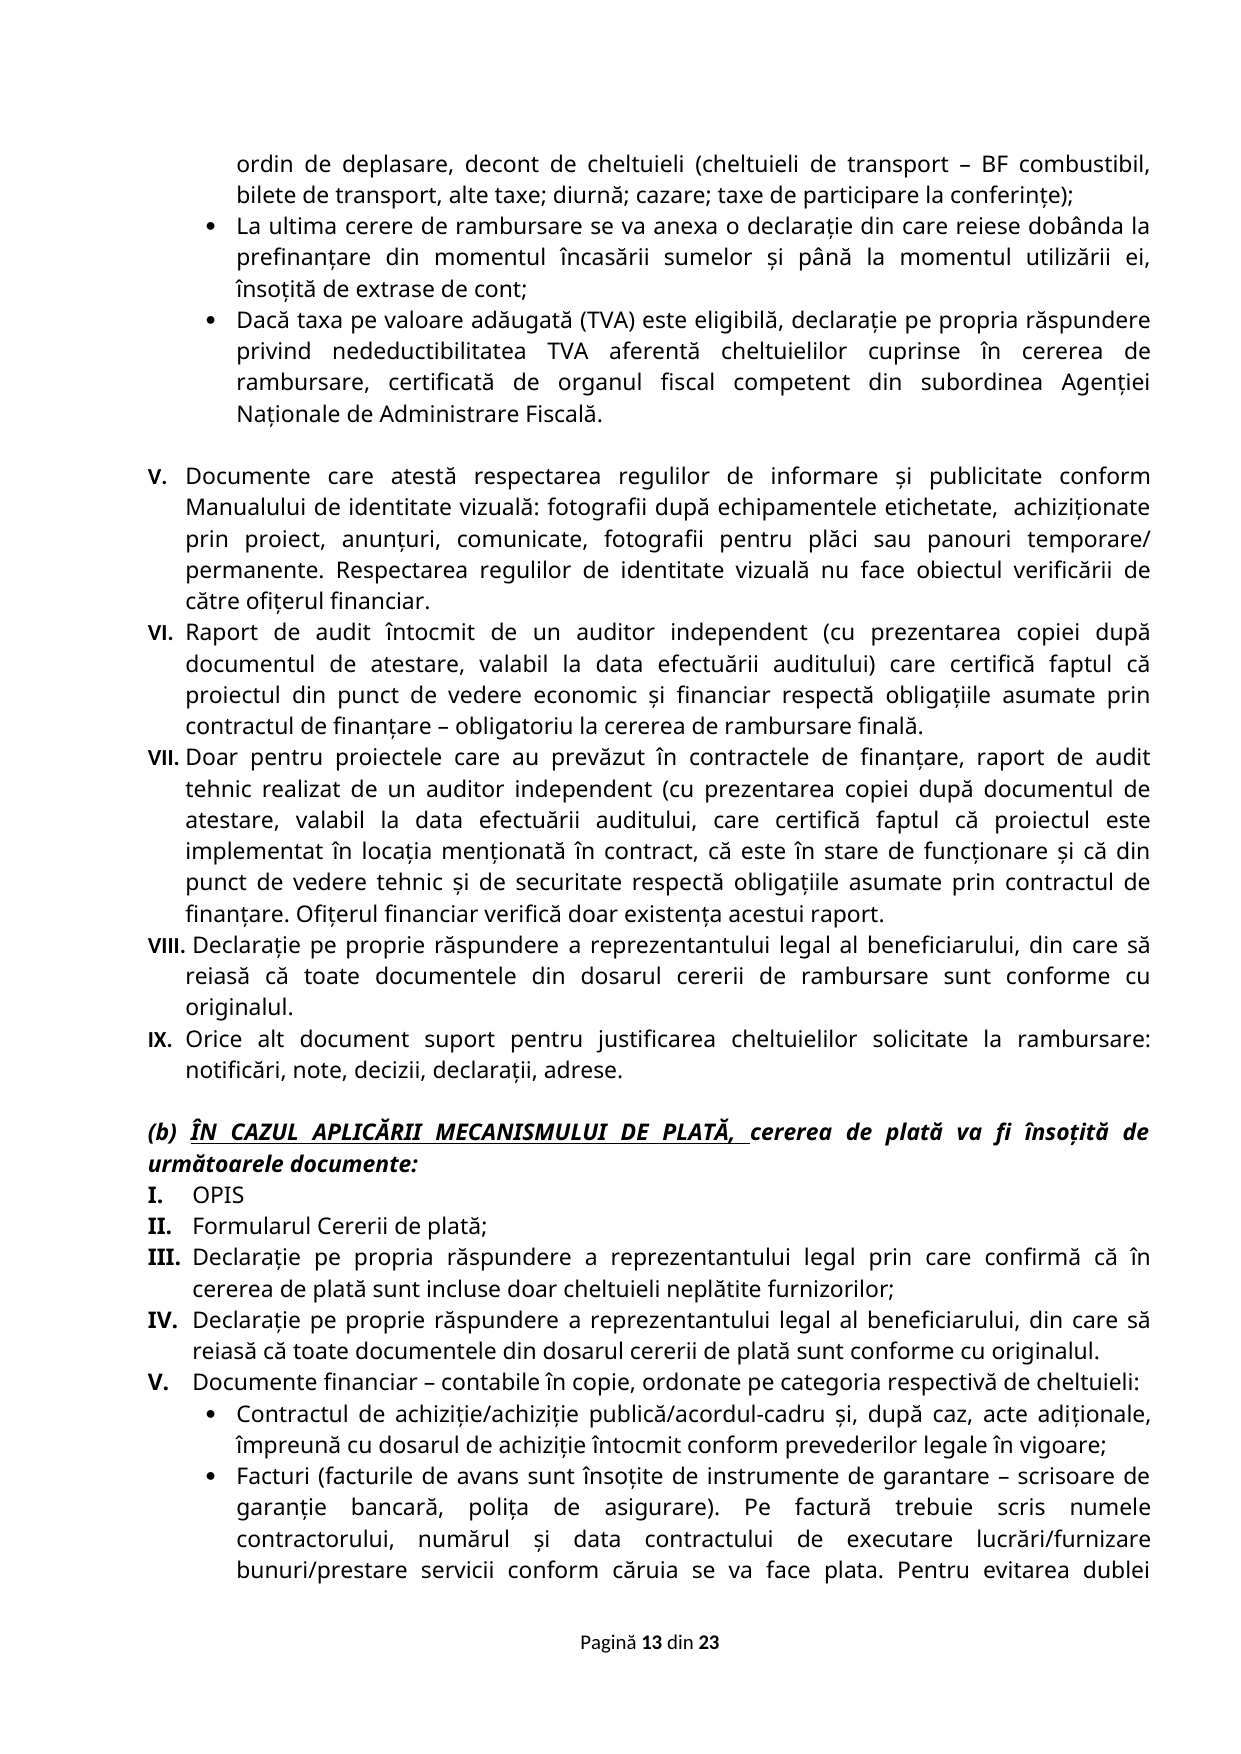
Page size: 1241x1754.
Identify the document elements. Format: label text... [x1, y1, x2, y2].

list Formularul Cererii de plată; [148, 1210, 1152, 1241]
list OPIS [148, 1179, 1152, 1210]
list Orice alt document suport pentru justificarea cheltuielilor solicitate la rambursare: notificări, note, decizii, declaraţii, adrese. [148, 1023, 1152, 1085]
list Declaraţie pe propria răspundere a reprezentantului legal prin care confirmă că în cererea de plată sunt incluse doar cheltuieli neplătite furnizorilor; [148, 1241, 1152, 1304]
list Raport de audit întocmit de un auditor independent (cu prezentarea copiei după documentul de atestare, valabil la data efectuării auditului) care certifică faptul că proiectul din punct de vedere economic şi financiar respectă obligaţiile asumate prin contractul de finanţare – obligatoriu la cererea de rambursare finală. [148, 616, 1152, 741]
list Declaraţie pe proprie răspundere a reprezentantului legal al beneficiarului, din care să reiasă că toate documentele din dosarul cererii de plată sunt conforme cu originalul. [148, 1304, 1152, 1366]
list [207, 1460, 1152, 1585]
list La ultima cerere de rambursare se va anexa o declaraţie din care reiese dobânda la prefinanţare din momentul încasării sumelor şi până la momentul utilizării ei, însoţită de extrase de cont; [207, 210, 1152, 304]
list Contractul de achiziţie/achiziţie publică/acordul-cadru şi, după caz, acte adiționale, împreună cu dosarul de achiziţie întocmit conform prevederilor legale în vigoare; [207, 1398, 1152, 1460]
list Declaraţie pe proprie răspundere a reprezentantului legal al beneficiarului, din care să reiasă că toate documentele din dosarul cererii de rambursare sunt conforme cu originalul. [148, 929, 1152, 1023]
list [207, 148, 1152, 210]
list Doar pentru proiectele care au prevăzut în contractele de finanţare, raport de audit tehnic realizat de un auditor independent (cu prezentarea copiei după documentul de atestare, valabil la data efectuării auditului, care certifică faptul că proiectul este implementat în locaţia menţionată în contract, că este în stare de funcţionare şi că din punct de vedere tehnic şi de securitate respectă obligaţiile asumate prin contractul de finanţare. Ofiţerul financiar verifică doar existenţa acestui raport. [148, 741, 1152, 929]
list Documente care atestă respectarea regulilor de informare şi publicitate conform Manualului de identitate vizuală: fotografii după echipamentele etichetate, achiziţionate prin proiect, anunţuri, comunicate, fotografii pentru plăci sau panouri temporare/ permanente. Respectarea regulilor de identitate vizuală nu face obiectul verificării de către ofiţerul financiar. [148, 460, 1152, 616]
list Documente financiar – contabile în copie, ordonate pe categoria respectivă de cheltuieli: [148, 1366, 1152, 1398]
text (b) ÎN CAZUL APLICĂRII MECANISMULUI DE PLATĂ, cererea de plată va fi însoţită de următoarele documente: [148, 1116, 1152, 1179]
list Dacă taxa pe valoare adăugată (TVA) este eligibilă, declaraţie pe propria răspundere privind nedeductibilitatea TVA aferentă cheltuielilor cuprinse în cererea de rambursare, certificată de organul fiscal competent din subordinea Agenţiei Naţionale de Administrare Fiscală. [207, 304, 1152, 429]
